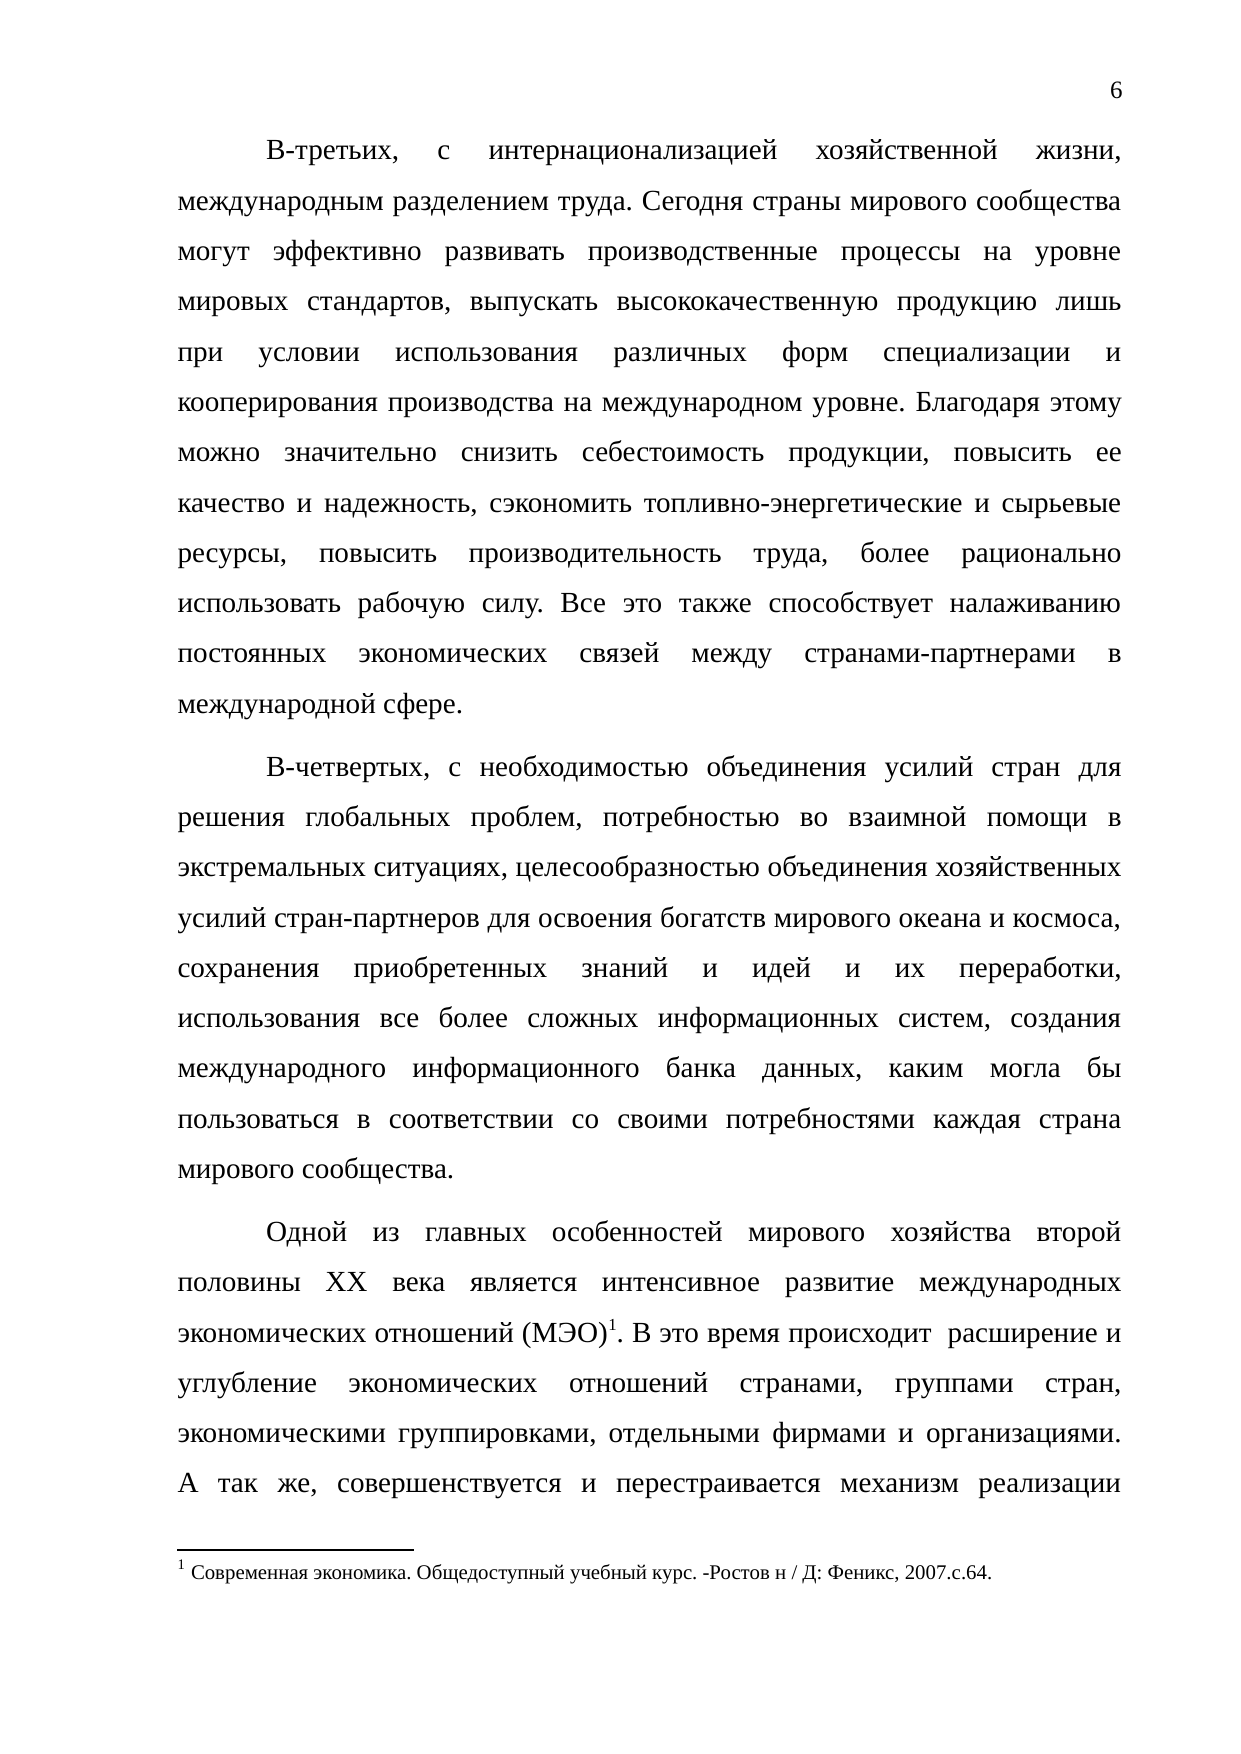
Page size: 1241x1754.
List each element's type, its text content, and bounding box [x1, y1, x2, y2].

text В-четвертых, с необходимостью объединения усилий стран для решения глобальных проблем, потребностью во взаимной помощи в экстремальных ситуациях, целесообразностью объединения хозяйственных усилий стран-партнеров для освоения богатств мирового океана и космоса, сохранения приобретенных знаний и идей и их переработки, использования все более сложных информационных систем, создания международного информационного банка данных, каким могла бы пользоваться в соответствии со своими потребностями каждая страна мирового сообщества. [177, 749, 1122, 1185]
text В-третьих, с интернационализацией хозяйственной жизни, международным разделением труда. Сегодня страны мирового сообщества могут эффективно развивать производственные процессы на уровне мировых стандартов, выпускать высококачественную продукцию лишь при условии использования различных форм специализации и кооперирования производства на международном уровне. Благодаря этому можно значительно снизить себестоимость продукции, повысить ее качество и надежность, сэкономить топливно-энергетические и сырьевые ресурсы, повысить производительность труда, более рационально использовать рабочую силу. Все это также способствует налаживанию постоянных экономических связей между странами-партнерами в международной сфере. [177, 132, 1122, 719]
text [177, 1214, 1122, 1499]
